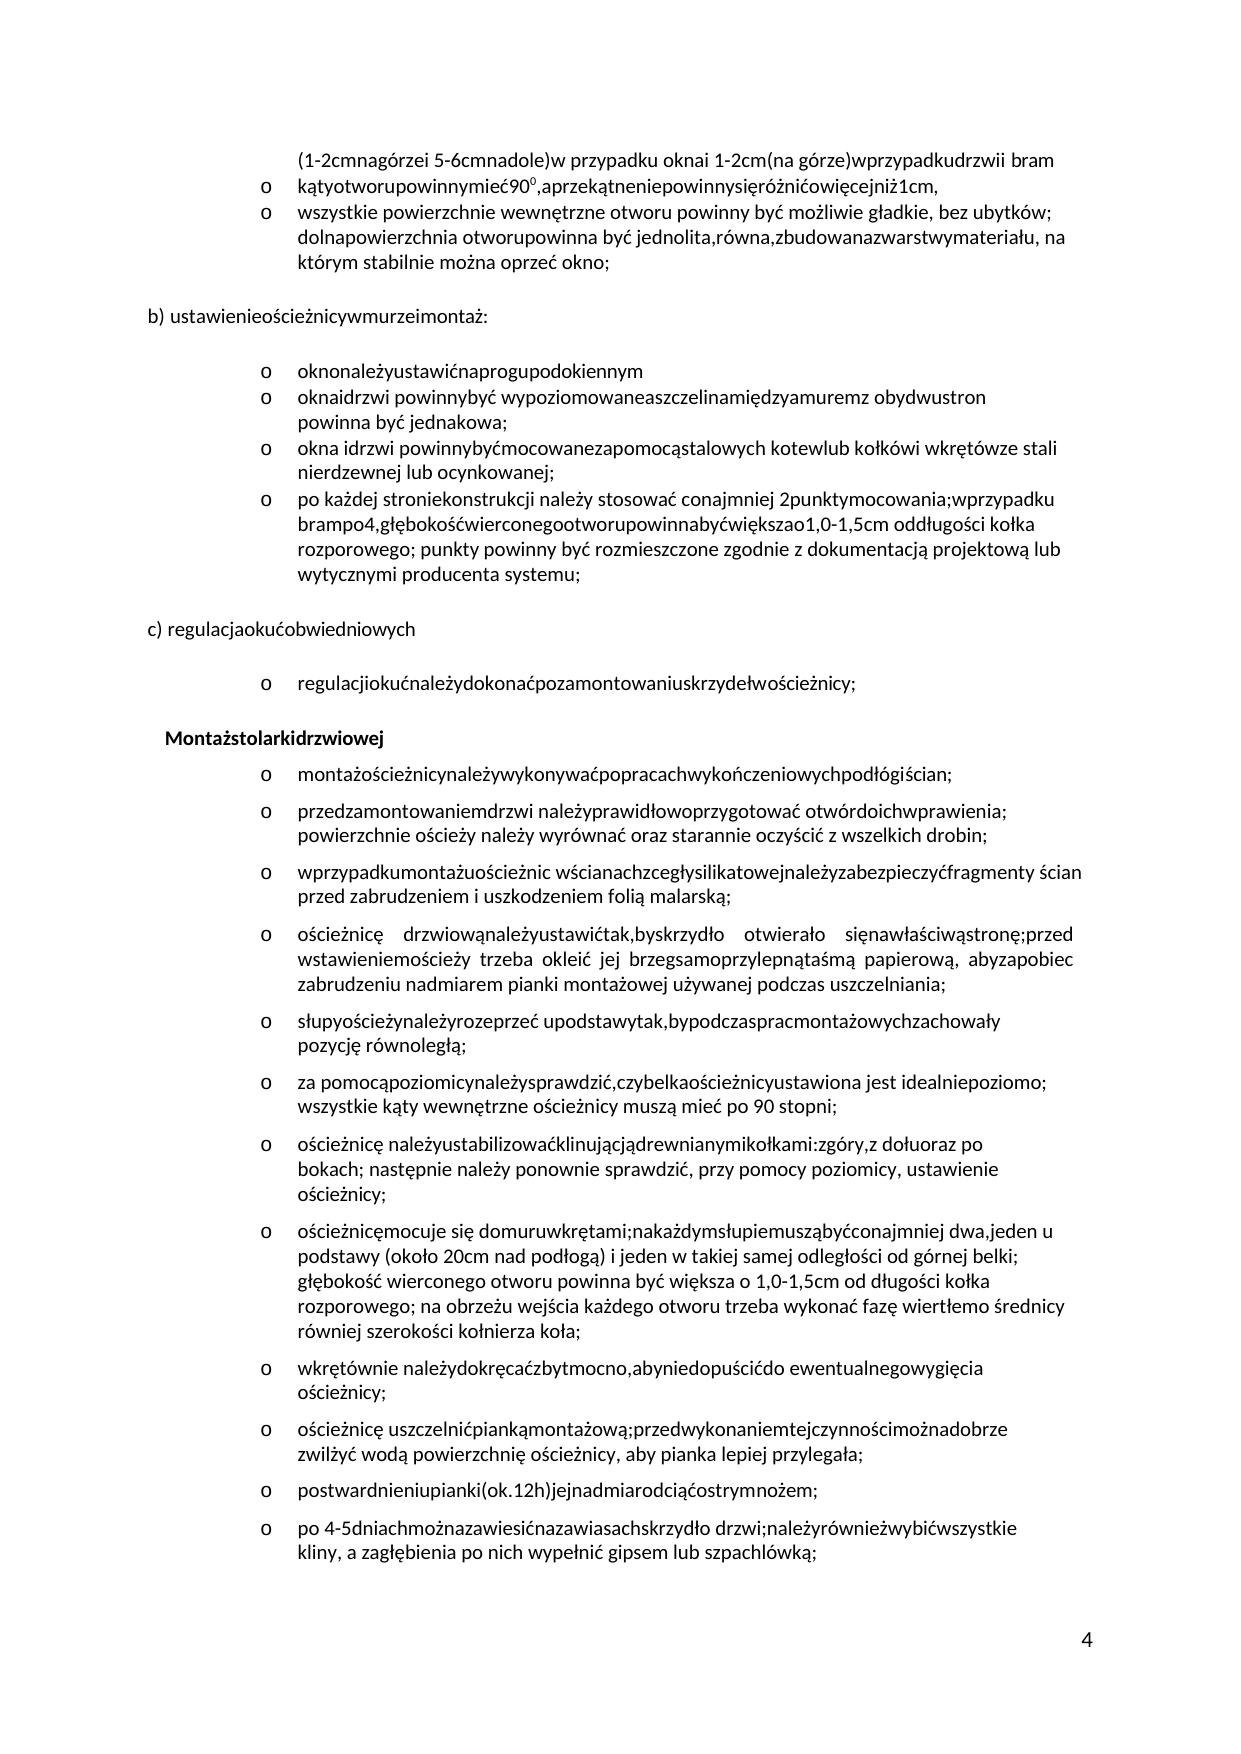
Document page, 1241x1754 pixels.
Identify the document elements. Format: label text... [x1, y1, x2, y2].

list postwardnieniupianki(ok.12h)jejnadmiarodciąćostrymnożem; [260, 1477, 1157, 1504]
list wkrętównie należydokręcaćzbytmocno,abyniedopuścićdo ewentualnegowygięcia ościeżnicy; [260, 1356, 1028, 1405]
list ościeżnicęmocuje się domuruwkrętami;nakażdymsłupiemusząbyćconajmniej dwa,jeden u podstawy (około 20cm nad podłogą) i jeden w takiej samej odległości od górnej belki; głębokość wierconego otworu powinna być większa o 1,0-1,5cm od długości kołka rozporowego; na obrzeżu wejścia każdego otworu trzeba wykonać fazę wiertłemo średnicy równiej szerokości kołnierza koła; [260, 1218, 1092, 1344]
list wszystkie powierzchnie wewnętrzne otworu powinny być możliwie gładkie, bez ubytków; dolnapowierzchnia otworupowinna być jednolita,równa,zbudowanazwarstwymateriału, na którym stabilnie można oprzeć okno; [260, 199, 1075, 274]
list ustawienieościeżnicywmurzeimontaż: [147, 303, 1157, 329]
list wprzypadkumontażuościeżnic wścianachzcegłysilikatowejnależyzabezpieczyćfragmenty ścian przed zabrudzeniem i uszkodzeniem folią malarską; [260, 860, 1084, 909]
list kątyotworupowinnymieć900,aprzekątneniepowinnysięróżnićowięcejniż1cm, [260, 173, 1157, 199]
list okna idrzwi powinnybyćmocowanezapomocąstalowych kotewlub kołkówi wkrętówze stali nierdzewnej lub ocynkowanej; [260, 436, 1063, 485]
list przedzamontowaniemdrzwi należyprawidłowoprzygotować otwórdoichwprawienia; powierzchnie ościeży należy wyrównać oraz starannie oczyścić z wszelkich drobin; [260, 798, 1043, 848]
list ościeżnicę drzwiowąnależyustawićtak,byskrzydło otwierało sięnawłaściwąstronę;przed wstawieniemościeży trzeba okleić jej brzegsamoprzylepnątaśmą papierową, abyzapobiec zabrudzeniu nadmiarem pianki montażowej używanej podczas uszczelniania; [260, 921, 1074, 996]
list za pomocąpoziomicynależysprawdzić,czybelkaościeżnicyustawiona jest idealniepoziomo; wszystkie kąty wewnętrzne ościeżnicy muszą mieć po 90 stopni; [260, 1070, 1087, 1119]
list montażościeżnicynależywykonywaćpopracachwykończeniowychpodłógiścian; [260, 761, 1157, 788]
text (1-2cmnagórzei 5-6cmnadole)w przypadku oknai 1-2cm(na górze)wprzypadkudrzwii bram [297, 147, 1079, 173]
list po 4-5dniachmożnazawiesićnazawiasachskrzydło drzwi;należyrównieżwybićwszystkie kliny, a zagłębienia po nich wypełnić gipsem lub szpachlówką; [260, 1515, 1067, 1564]
list oknonależyustawićnaprogupodokiennym [260, 358, 1157, 384]
list po każdej stroniekonstrukcji należy stosować conajmniej 2punktymocowania;wprzypadku brampo4,głębokośćwierconegootworupowinnabyćwiększao1,0-1,5cm oddługości kołka rozporowego; punkty powinny być rozmieszczone zgodnie z dokumentacją projektową lub wytycznymi producenta systemu; [260, 485, 1089, 586]
list oknaidrzwi powinnybyć wypoziomowaneaszczelinamiędzyamuremz obydwustron powinna być jednakowa; [260, 384, 1036, 435]
list ościeżnicę uszczelnićpiankąmontażową;przedwykonaniemtejczynnościmożnadobrze zwilżyć wodą powierzchnię ościeżnicy, aby pianka lepiej przylegała; [260, 1416, 1048, 1467]
list ościeżnicę należyustabilizowaćklinującjądrewnianymikołkami:zgóry,z dołuoraz po bokach; następnie należy ponownie sprawdzić, przy pomocy poziomicy, ustawienie ościeżnicy; [260, 1131, 1028, 1206]
list słupyościeżynależyrozeprzeć upodstawytak,bypodczaspracmontażowychzachowały pozycję równoległą; [260, 1008, 1050, 1058]
list regulacjaokućobwiedniowych [147, 616, 1157, 641]
list regulacjiokućnależydokonaćpozamontowaniuskrzydełwościeżnicy; [260, 671, 1157, 697]
list Montażstolarkidrzwiowej [127, 725, 1157, 751]
